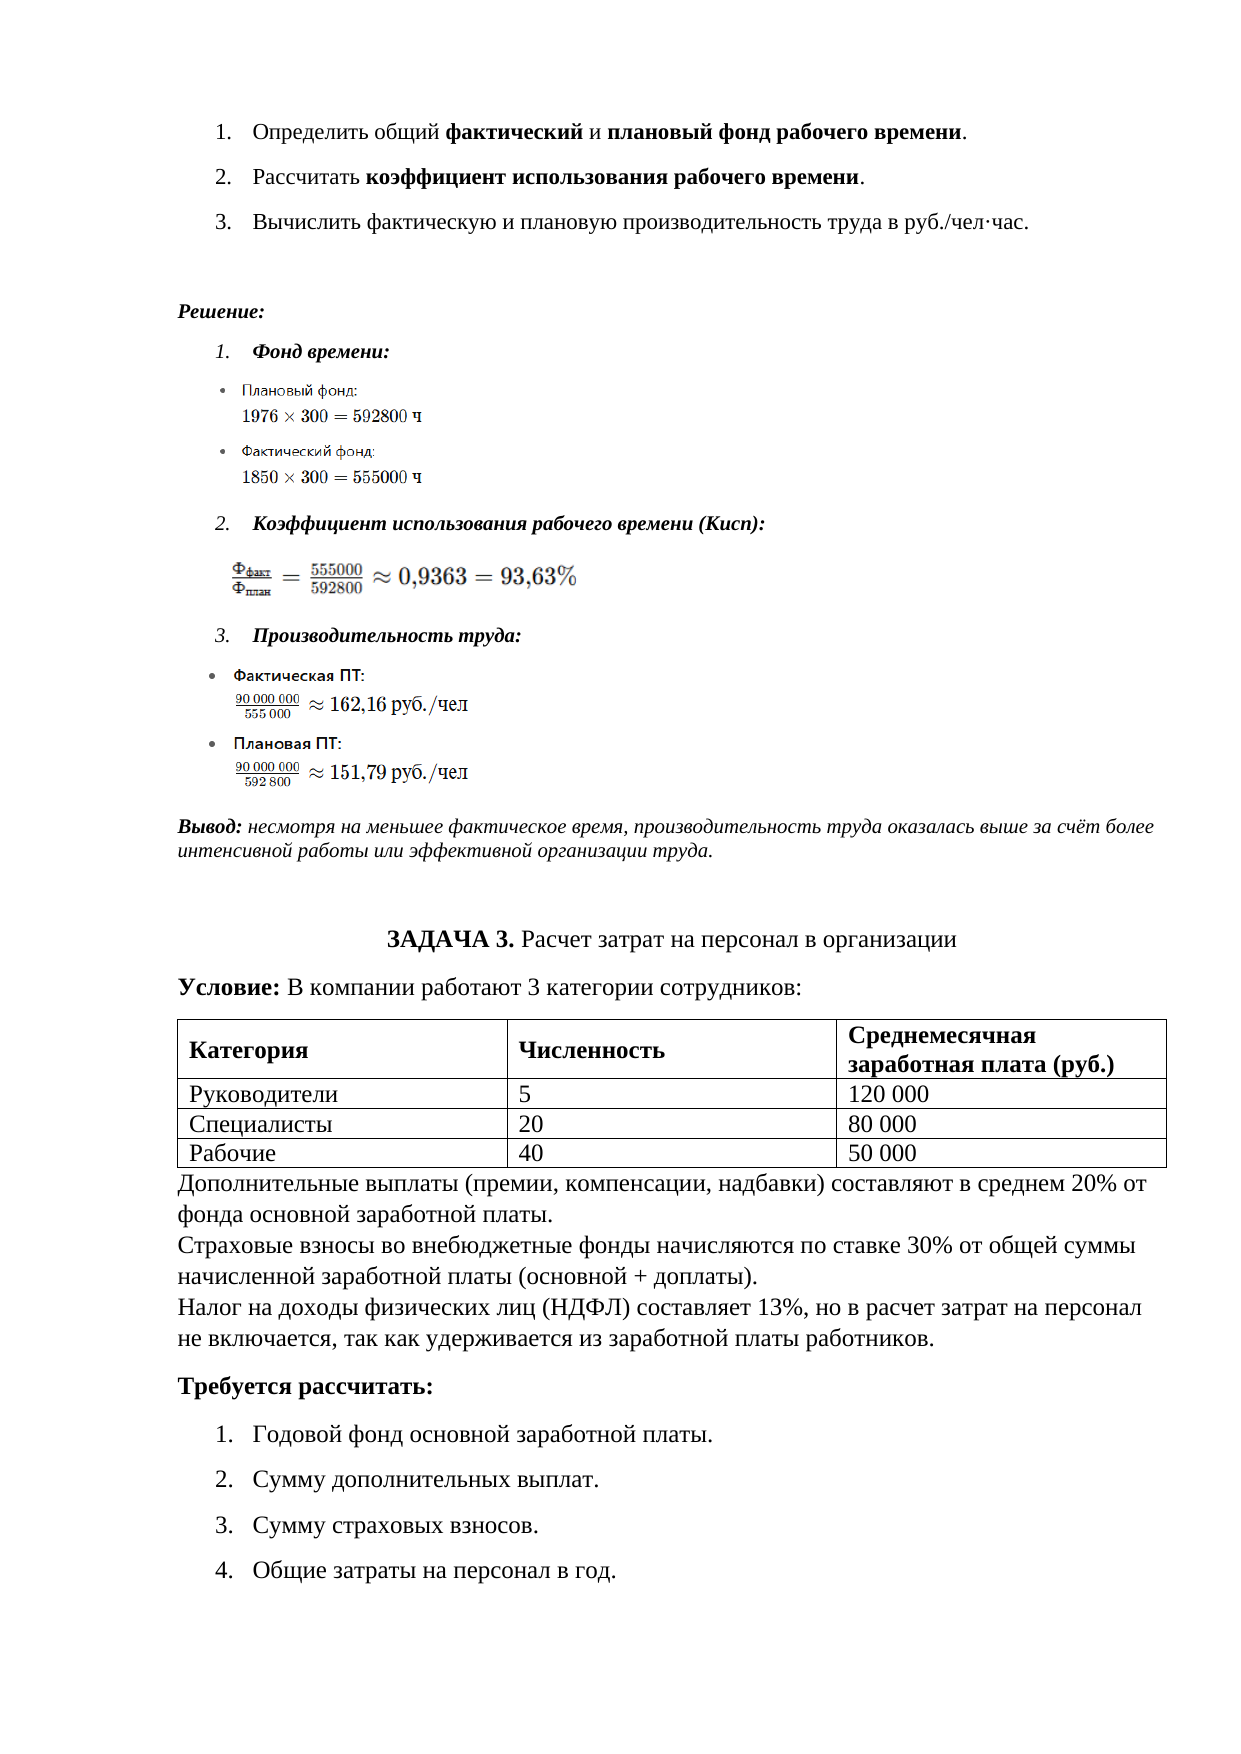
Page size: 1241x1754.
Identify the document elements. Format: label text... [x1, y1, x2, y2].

table_cell Рабочие [178, 1139, 507, 1167]
list Рассчитать коэффициент использования рабочего времени. [215, 163, 1167, 189]
table_cell Руководители [178, 1079, 507, 1108]
text Дополнительные выплаты (премии, компенсации, надбавки) составляют в среднем 20% от фонда основной заработной платы. Страховые взносы во внебюджетные фонды начисляются по ставке 30% от общей суммы начисленной заработной платы (основной + доплаты). Налог на доходы физических лиц (НДФЛ) составляет 13%, но в расчет затрат на персонал не включается, так как удерживается из заработной платы работников. [177, 1168, 1167, 1352]
list Вычислить фактическую и плановую производительность труда в руб./чел·час. [215, 208, 1167, 235]
list Годовой фонд основной заработной платы. [215, 1419, 1167, 1448]
text Условие: В компании работают 3 категории сотрудников: [177, 972, 1167, 1000]
table_header Среднемесячная заработная плата (руб.) [837, 1020, 1166, 1078]
table_cell Специалисты [178, 1109, 507, 1137]
list Фонд времени: [215, 339, 1167, 363]
picture [206, 663, 468, 798]
table_cell 50 000 [837, 1139, 1166, 1167]
list Коэффициент использования рабочего времени (Кисп): [215, 510, 1167, 534]
picture [214, 551, 593, 607]
table_header Численность [508, 1020, 836, 1078]
text Решение: [177, 298, 1167, 323]
list Общие затраты на персонал в год. [215, 1555, 1167, 1584]
table_cell 40 [508, 1139, 836, 1167]
list Определить общий фактический и плановый фонд рабочего времени. [215, 118, 1167, 144]
table_cell 20 [508, 1109, 836, 1137]
table_cell 80 000 [837, 1109, 1166, 1137]
list Производительность труда: [215, 623, 1167, 647]
table_header Категория [178, 1020, 507, 1078]
list Сумму страховых взносов. [215, 1510, 1167, 1538]
text Требуется рассчитать: [177, 1371, 1167, 1400]
table_cell 5 [508, 1079, 836, 1108]
table_cell 120 000 [837, 1079, 1166, 1108]
text ЗАДАЧА 3. Расчет затрат на персонал в организации [177, 924, 1167, 953]
picture [214, 380, 453, 494]
text Вывод: несмотря на меньшее фактическое время, производительность труда оказалась выше за счёт более интенсивной работы или эффективной организации труда. [177, 814, 1167, 862]
list Сумму дополнительных выплат. [215, 1464, 1167, 1493]
